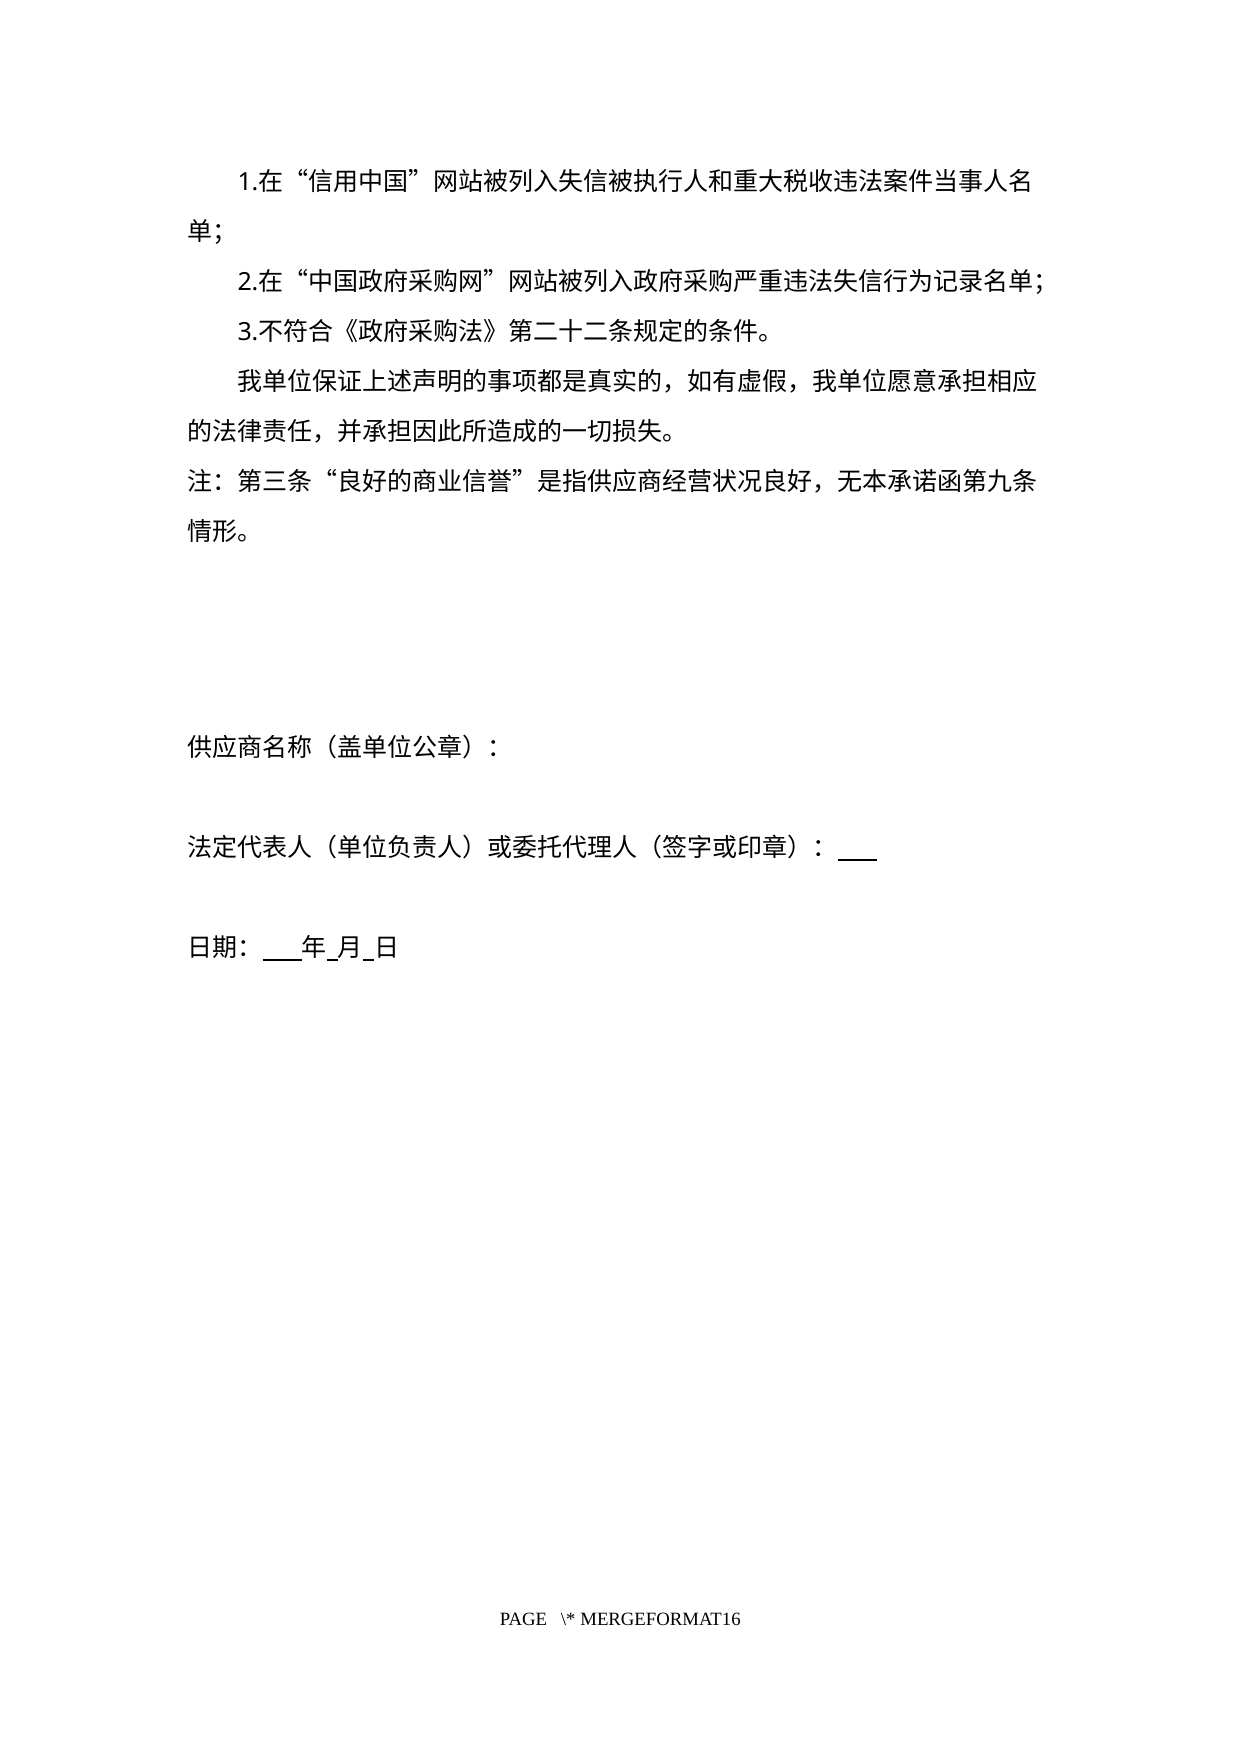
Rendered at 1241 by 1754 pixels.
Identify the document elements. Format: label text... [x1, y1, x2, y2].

text 日期： 年 月 日 [187, 917, 1053, 967]
text 法定代表人（单位负责人）或委托代理人（签字或印章）： [187, 817, 1053, 867]
text 我单位保证上述声明的事项都是真实的，如有虚假，我单位愿意承担相应的法律责任，并承担因此所造成的一切损失。 [187, 350, 1053, 450]
text 供应商名称（盖单位公章）： [187, 717, 1053, 767]
text 1.在“信用中国”网站被列入失信被执行人和重大税收违法案件当事人名单； [187, 150, 1053, 250]
text 3.不符合《政府采购法》第二十二条规定的条件。 [187, 300, 1053, 350]
text 注：第三条“良好的商业信誉”是指供应商经营状况良好，无本承诺函第九条情形。 [187, 450, 1053, 550]
text 2.在“中国政府采购网”网站被列入政府采购严重违法失信行为记录名单； [187, 250, 1053, 300]
